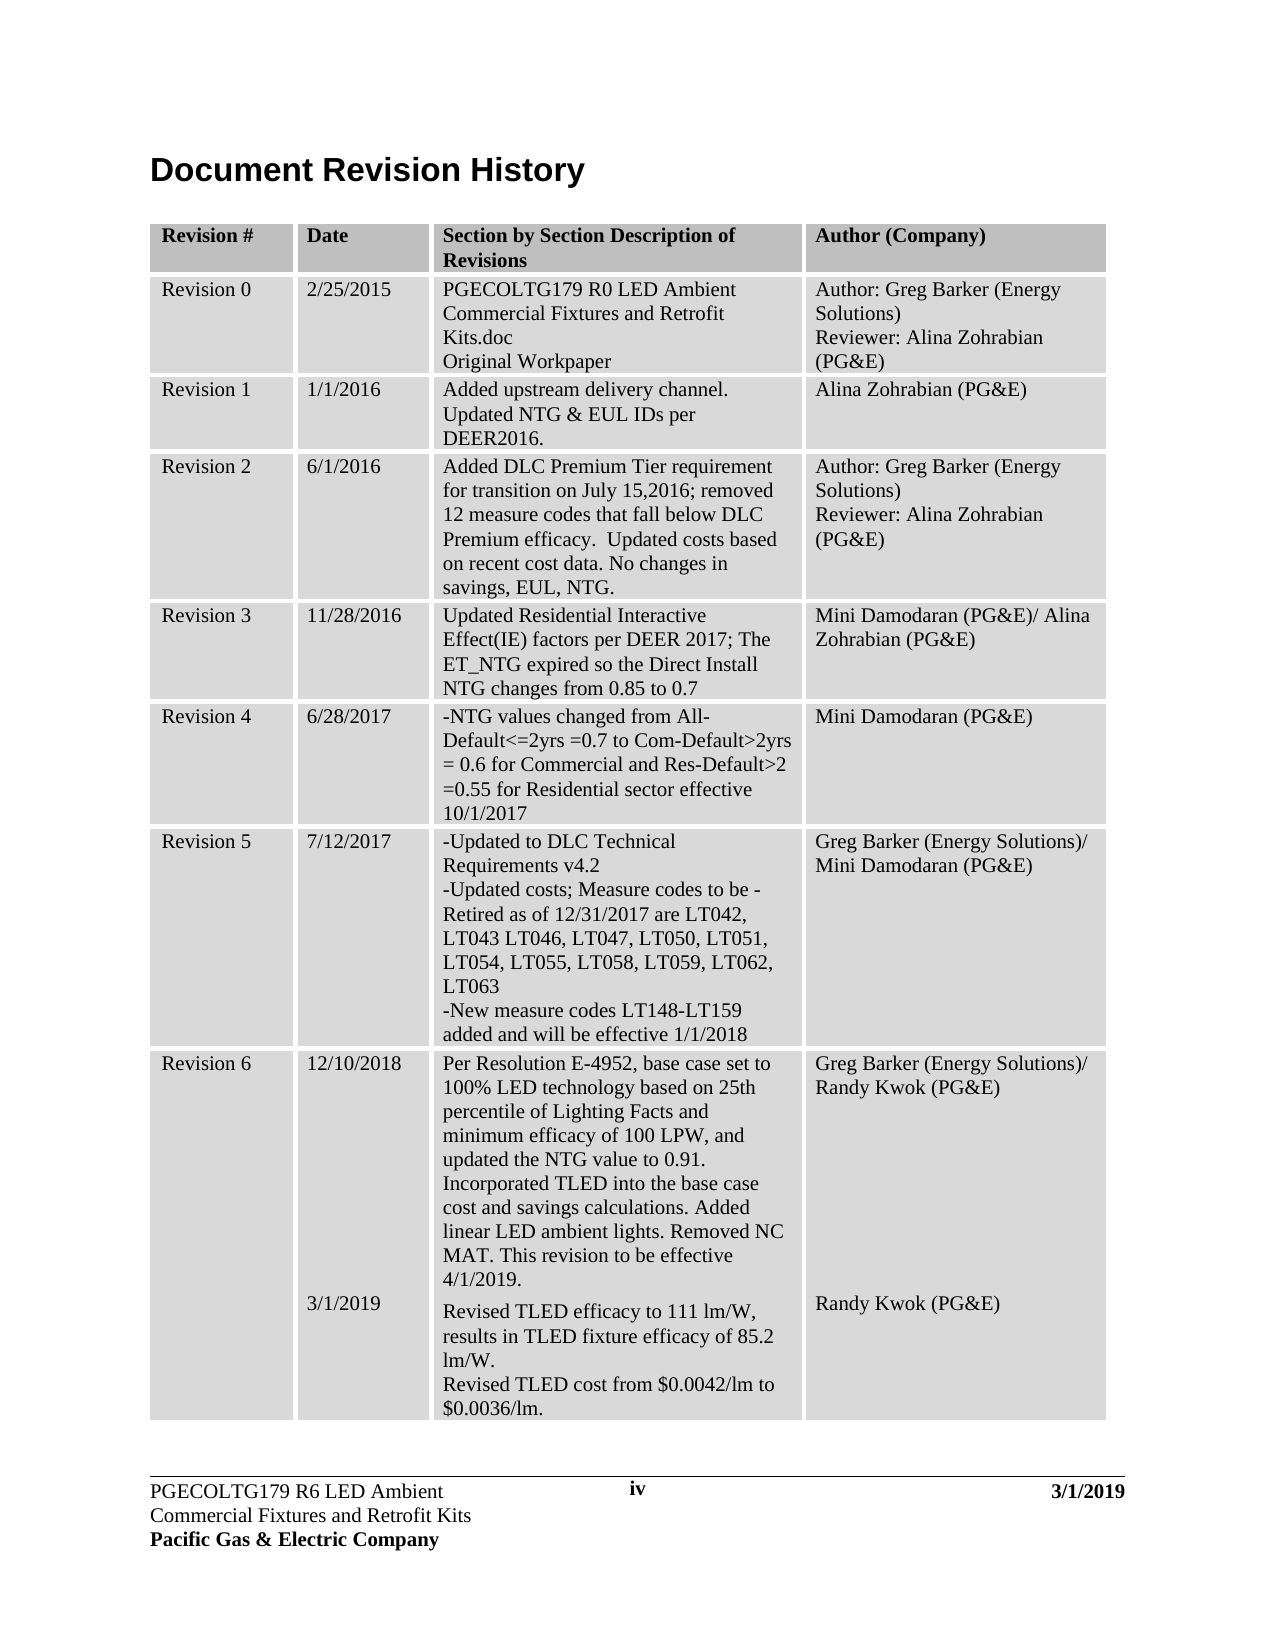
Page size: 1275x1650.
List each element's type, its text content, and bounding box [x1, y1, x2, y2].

table_header Author (Company) [806, 224, 1106, 272]
table_cell PGECOLTG179 R0 LED Ambient Commercial Fixtures and Retrofit Kits.doc Original Workpaper [434, 277, 802, 373]
table_cell -Updated to DLC Technical Requirements v4.2 -Updated costs; Measure codes to be -Retired as of 12/31/2017 are LT042, LT043 LT046, LT047, LT050, LT051, LT054, LT055, LT058, LT059, LT062, LT063 -New measure codes LT148-LT159 added and will be effective 1/1/2018 [434, 829, 802, 1046]
table_cell Author: Greg Barker (Energy Solutions) Reviewer: Alina Zohrabian (PG&E) [806, 277, 1106, 373]
table_cell 12/10/2018 3/1/2019 [298, 1051, 429, 1420]
table_cell Greg Barker (Energy Solutions)/ Mini Damodaran (PG&E) [806, 829, 1106, 1046]
table_cell Revision 2 [150, 454, 293, 599]
table_cell Greg Barker (Energy Solutions)/ Randy Kwok (PG&E) Randy Kwok (PG&E) [806, 1051, 1106, 1420]
table_cell 6/1/2016 [298, 454, 429, 599]
table_cell Alina Zohrabian (PG&E) [806, 377, 1106, 449]
table_cell 11/28/2016 [298, 603, 429, 699]
table_cell Mini Damodaran (PG&E)/ Alina Zohrabian (PG&E) [806, 603, 1106, 699]
table_cell Revision 1 [150, 377, 293, 449]
table_cell Added DLC Premium Tier requirement for transition on July 15,2016; removed 12 measure codes that fall below DLC Premium efficacy. Updated costs based on recent cost data. No changes in savings, EUL, NTG. [434, 454, 802, 599]
table_cell Updated Residential Interactive Effect(IE) factors per DEER 2017; The ET_NTG expired so the Direct Install NTG changes from 0.85 to 0.7 [434, 603, 802, 699]
table_cell Revision 5 [150, 829, 293, 1046]
subtitle Document Revision History [150, 150, 1125, 188]
table_cell Revision 4 [150, 704, 293, 824]
table_cell Author: Greg Barker (Energy Solutions) Reviewer: Alina Zohrabian (PG&E) [806, 454, 1106, 599]
table_cell Revision 6 [150, 1051, 293, 1420]
table_header Revision # [150, 224, 293, 272]
table_cell 2/25/2015 [298, 277, 429, 373]
table_header Section by Section Description of Revisions [434, 224, 802, 272]
table_cell -NTG values changed from All-Default<=2yrs =0.7 to Com-Default>2yrs = 0.6 for Commercial and Res-Default>2 =0.55 for Residential sector effective 10/1/2017 [434, 704, 802, 824]
table_header Date [298, 224, 429, 272]
table_cell 6/28/2017 [298, 704, 429, 824]
table_cell Added upstream delivery channel. Updated NTG & EUL IDs per DEER2016. [434, 377, 802, 449]
table_cell Revision 0 [150, 277, 293, 373]
table_cell Per Resolution E-4952, base case set to 100% LED technology based on 25th percentile of Lighting Facts and minimum efficacy of 100 LPW, and updated the NTG value to 0.91. Incorporated TLED into the base case cost and savings calculations. Added linear LED ambient lights. Removed NC MAT. This revision to be effective 4/1/2019. Revised TLED efficacy to 111 lm/W, results in TLED fixture efficacy of 85.2 lm/W. Revised TLED cost from $0.0042/lm to $0.0036/lm. [434, 1051, 802, 1420]
table_cell 7/12/2017 [298, 829, 429, 1046]
table_cell Mini Damodaran (PG&E) [806, 704, 1106, 824]
table_cell Revision 3 [150, 603, 293, 699]
table_cell 1/1/2016 [298, 377, 429, 449]
